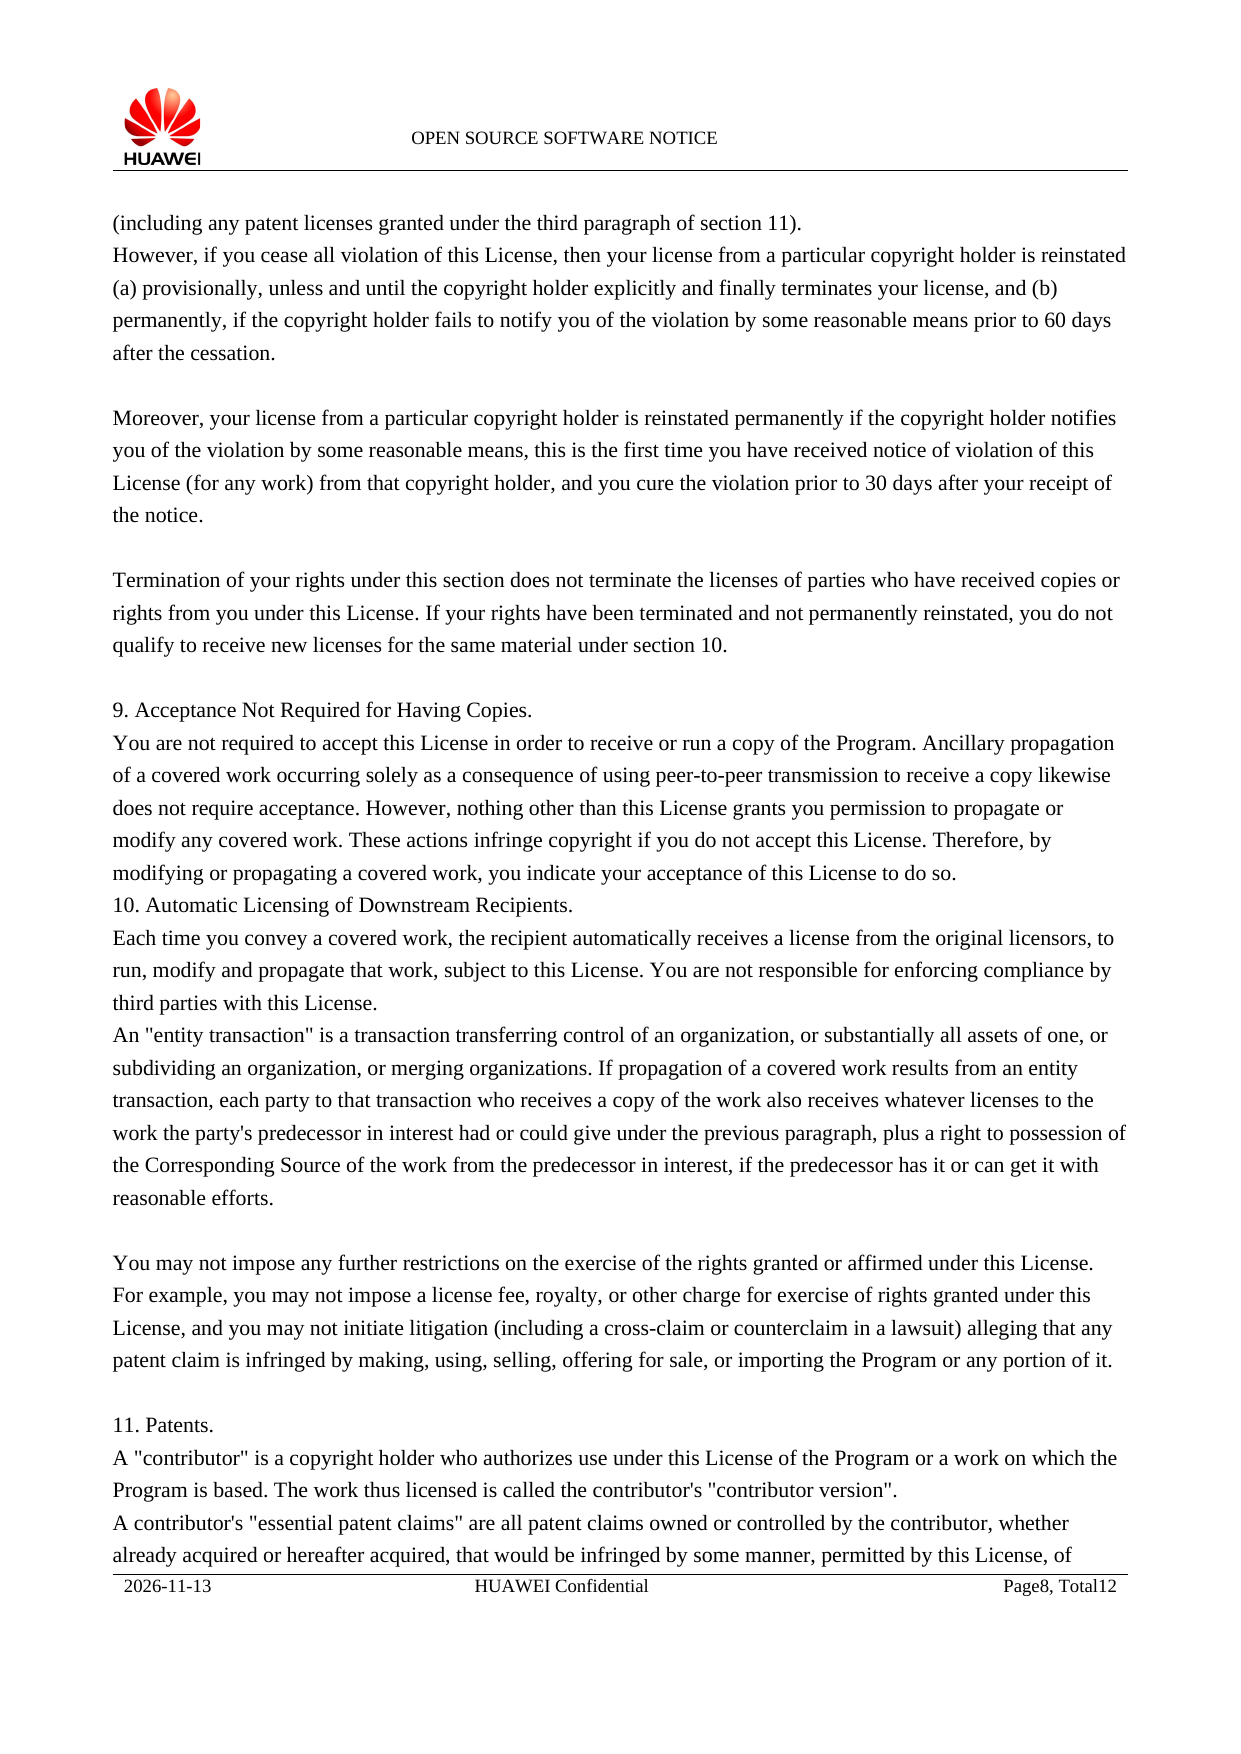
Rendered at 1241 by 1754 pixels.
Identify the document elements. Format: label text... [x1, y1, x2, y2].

text An "entity transaction" is a transaction transferring control of an organization, or substantially all assets of one, or subdividing an organization, or merging organizations. If propagation of a covered work results from an entity transaction, each party to that transaction who receives a copy of the work also receives whatever licenses to the work the party's predecessor in interest had or could give under the previous paragraph, plus a right to possession of the Corresponding Source of the work from the predecessor in interest, if the predecessor has it or can get it with reasonable efforts. [112, 1019, 1128, 1214]
picture [124, 88, 201, 165]
text However, if you cease all violation of this License, then your license from a particular copyright holder is reinstated (a) provisionally, unless and until the copyright holder explicitly and finally terminates your license, and (b) permanently, if the copyright holder fails to notify you of the violation by some reasonable means prior to 60 days after the cessation. [112, 239, 1128, 369]
text 10. Automatic Licensing of Downstream Recipients. [112, 889, 1128, 921]
text Moreover, your license from a particular copyright holder is reinstated permanently if the copyright holder notifies you of the violation by some reasonable means, this is the first time you have received notice of violation of this License (for any work) from that copyright holder, and you cure the violation prior to 30 days after your receipt of the notice. [112, 401, 1128, 531]
text 11. Patents. [112, 1409, 1128, 1441]
text You may not impose any further restrictions on the exercise of the rights granted or affirmed under this License. For example, you may not impose a license fee, royalty, or other charge for exercise of rights granted under this License, and you may not initiate litigation (including a cross-claim or counterclaim in a lawsuit) alleging that any patent claim is infringed by making, using, selling, offering for sale, or importing the Program or any portion of it. [112, 1246, 1128, 1376]
text You are not required to accept this License in order to receive or run a copy of the Program. Ancillary propagation of a covered work occurring solely as a consequence of using peer-to-peer transmission to receive a copy likewise does not require acceptance. However, nothing other than this License grants you permission to propagate or modify any covered work. These actions infringe copyright if you do not accept this License. Therefore, by modifying or propagating a covered work, you indicate your acceptance of this License to do so. [112, 726, 1128, 889]
text Termination of your rights under this section does not terminate the licenses of parties who have received copies or rights from you under this License. If your rights have been terminated and not permanently reinstated, you do not qualify to receive new licenses for the same material under section 10. [112, 564, 1128, 661]
text A "contributor" is a copyright holder who authorizes use under this License of the Program or a work on which the Program is based. The work thus licensed is called the contributor's "contributor version". [112, 1441, 1128, 1506]
text 9. Acceptance Not Required for Having Copies. [112, 694, 1128, 726]
text Each time you convey a covered work, the recipient automatically receives a license from the original licensors, to run, modify and propagate that work, subject to this License. You are not responsible for enforcing compliance by third parties with this License. [112, 921, 1128, 1019]
